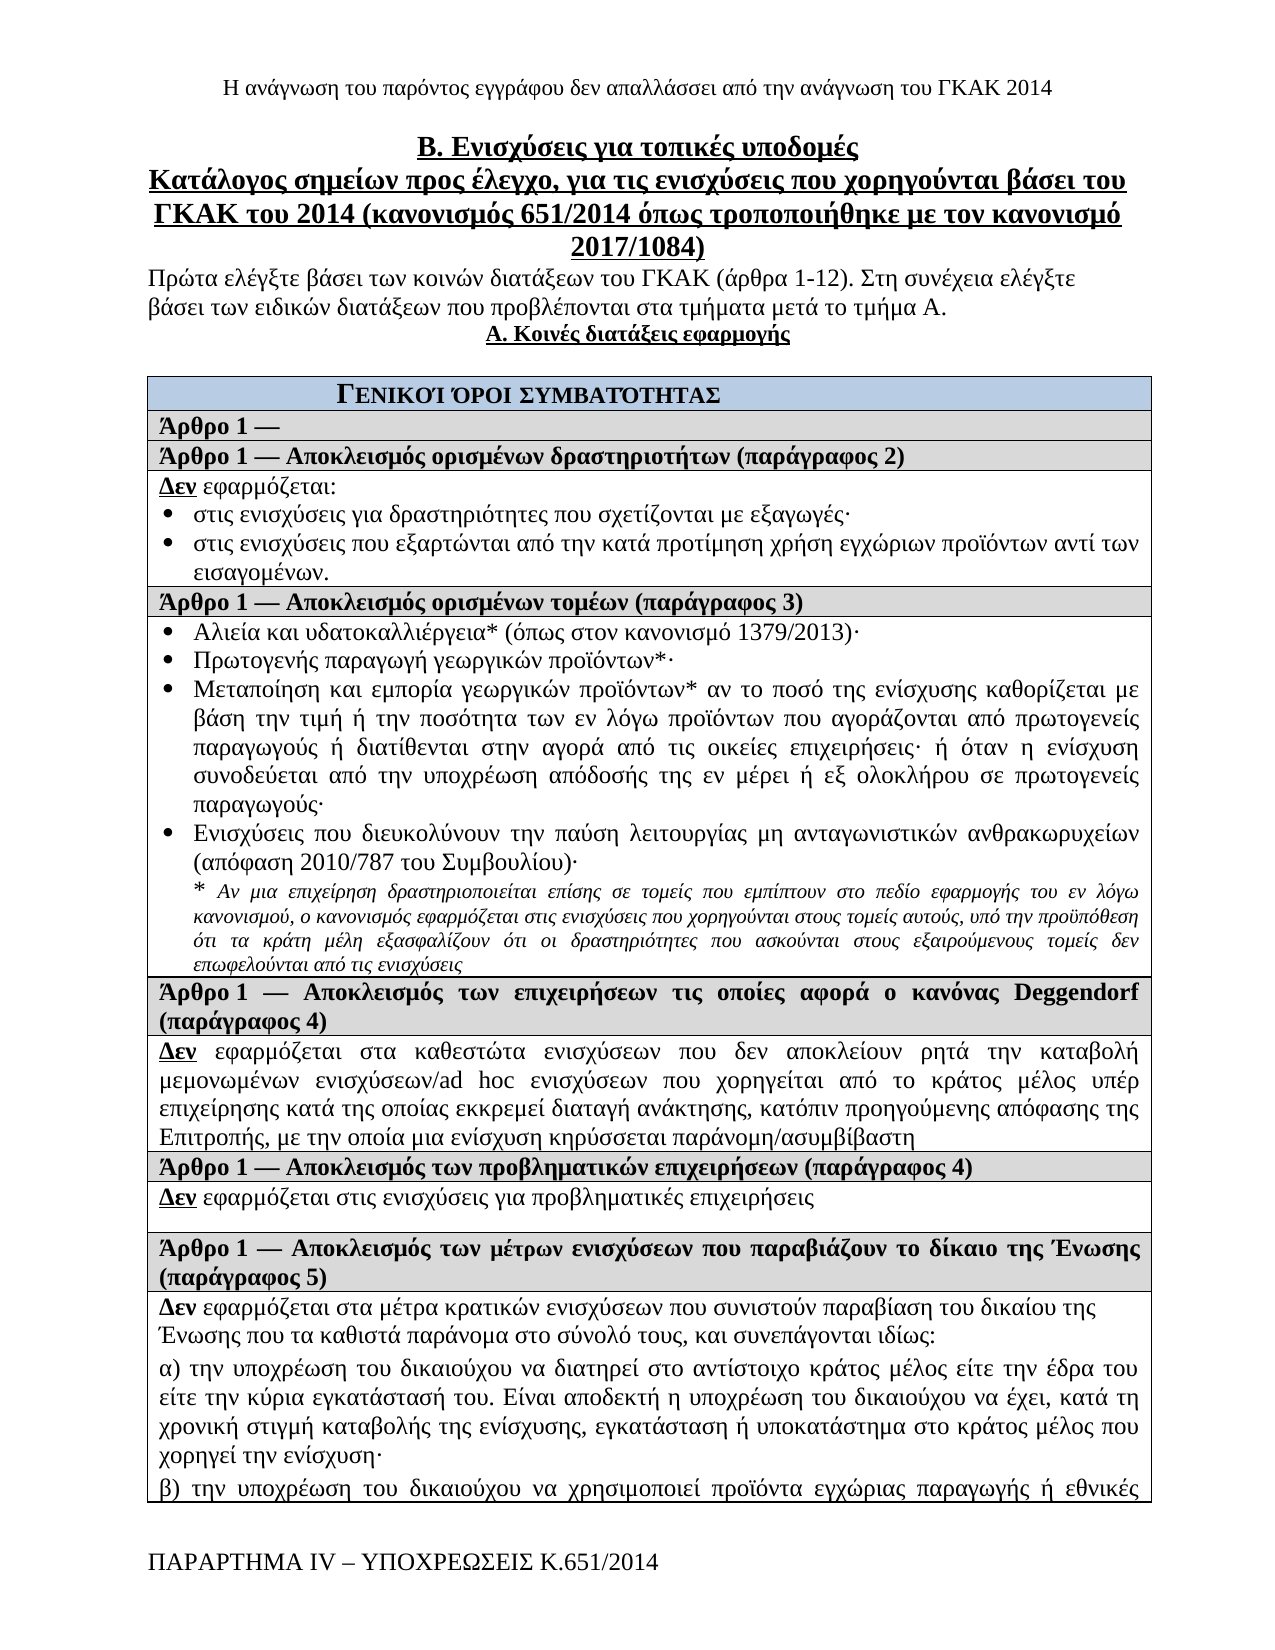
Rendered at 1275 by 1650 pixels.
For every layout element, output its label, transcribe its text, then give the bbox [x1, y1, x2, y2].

text A. Κοινές διατάξεις εφαρμογής [148, 321, 1127, 347]
table_cell Άρθρο 1 — [148, 411, 1151, 440]
table_header Γενικοί όροι συμβατότητας [148, 377, 1151, 410]
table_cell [148, 1292, 1151, 1501]
table_cell Αλιεία και υδατοκαλλιέργεια* (όπως στον κανονισμό 1379/2013)· Πρωτογενής παραγωγή γεωργικών προϊόντων*· Mεταποίηση και εμπορία γεωργικών προϊόντων* αν το ποσό της ενίσχυσης καθορίζεται με βάση την τιμή ή την ποσότητα των εν λόγω προϊόντων που αγοράζονται από πρωτογενείς παραγωγούς ή διατίθενται στην αγορά από τις οικείες επιχειρήσεις· ή όταν η ενίσχυση συνοδεύεται από την υποχρέωση απόδοσής της εν μέρει ή εξ ολοκλήρου σε πρωτογενείς παραγωγούς· Ενισχύσεις που διευκολύνουν την παύση λειτουργίας μη ανταγωνιστικών ανθρακωρυχείων (απόφαση 2010/787 του Συμβουλίου)· * Αν μια επιχείρηση δραστηριοποιείται επίσης σε τομείς που εμπίπτουν στο πεδίο εφαρμογής του εν λόγω κανονισμού, ο κανονισμός εφαρμόζεται στις ενισχύσεις που χορηγούνται στους τομείς αυτούς, υπό την προϋπόθεση ότι τα κράτη μέλη εξασφαλίζουν ότι οι δραστηριότητες που ασκούνται στους εξαιρούμενους τομείς δεν επωφελούνται από τις ενισχύσεις [148, 617, 1151, 976]
table_cell Άρθρο 1 — Αποκλεισμός ορισμένων τομέων (παράγραφος 3) [148, 587, 1151, 616]
table_cell Δεν εφαρμόζεται στις ενισχύσεις για προβληματικές επιχειρήσεις [148, 1182, 1151, 1232]
table_cell Άρθρο 1 — Αποκλεισμός των προβληματικών επιχειρήσεων (παράγραφος 4) [148, 1152, 1151, 1181]
table_cell Άρθρο 1 — Αποκλεισμός των επιχειρήσεων τις οποίες αφορά ο κανόνας Deggendorf (παράγραφος 4) [148, 978, 1151, 1035]
text Κατάλογος σημείων προς έλεγχο, για τις ενισχύσεις που χορηγούνται βάσει του ΓΚΑΚ του 2014 (κανονισμός 651/2014 όπως τροποποιήθηκε με τον κανονισμό 2017/1084) [148, 192, 1127, 263]
text Πρώτα ελέγξτε βάσει των κοινών διατάξεων του ΓΚΑΚ (άρθρα 1-12). Στη συνέχεια ελέγξτε βάσει των ειδικών διατάξεων που προβλέπονται στα τμήματα μετά το τμήμα Α. [148, 263, 1127, 321]
table_cell Άρθρο 1 — Αποκλεισμός ορισμένων δραστηριοτήτων (παράγραφος 2) [148, 441, 1151, 470]
text Β. Ενισχύσεις για τοπικές υποδομές [148, 129, 1127, 162]
table_cell Δεν εφαρμόζεται: στις ενισχύσεις για δραστηριότητες που σχετίζονται με εξαγωγές· στις ενισχύσεις που εξαρτώνται από την κατά προτίμηση χρήση εγχώριων προϊόντων αντί των εισαγομένων. [148, 471, 1151, 586]
text Κατάλογος σημείων προς έλεγχο, για τις ενισχύσεις που χορηγούνται βάσει του ΓΚΑΚ του 2014 (κανονισμός 651/2014 όπως τροποποιήθηκε με τον κανονισμό 2017/1084) [148, 162, 1127, 191]
table_cell Δεν εφαρμόζεται στα καθεστώτα ενισχύσεων που δεν αποκλείουν ρητά την καταβολή μεμονωμένων ενισχύσεων/ad hoc ενισχύσεων που χορηγείται από το κράτος μέλος υπέρ επιχείρησης κατά της οποίας εκκρεμεί διαταγή ανάκτησης, κατόπιν προηγούμενης απόφασης της Επιτροπής, με την οποία μια ενίσχυση κηρύσσεται παράνομη/ασυμβίβαστη [148, 1036, 1151, 1151]
table_cell Άρθρο 1 — Αποκλεισμός των μέτρων ενισχύσεων που παραβιάζουν το δίκαιο της Ένωσης (παράγραφος 5) [148, 1233, 1151, 1291]
